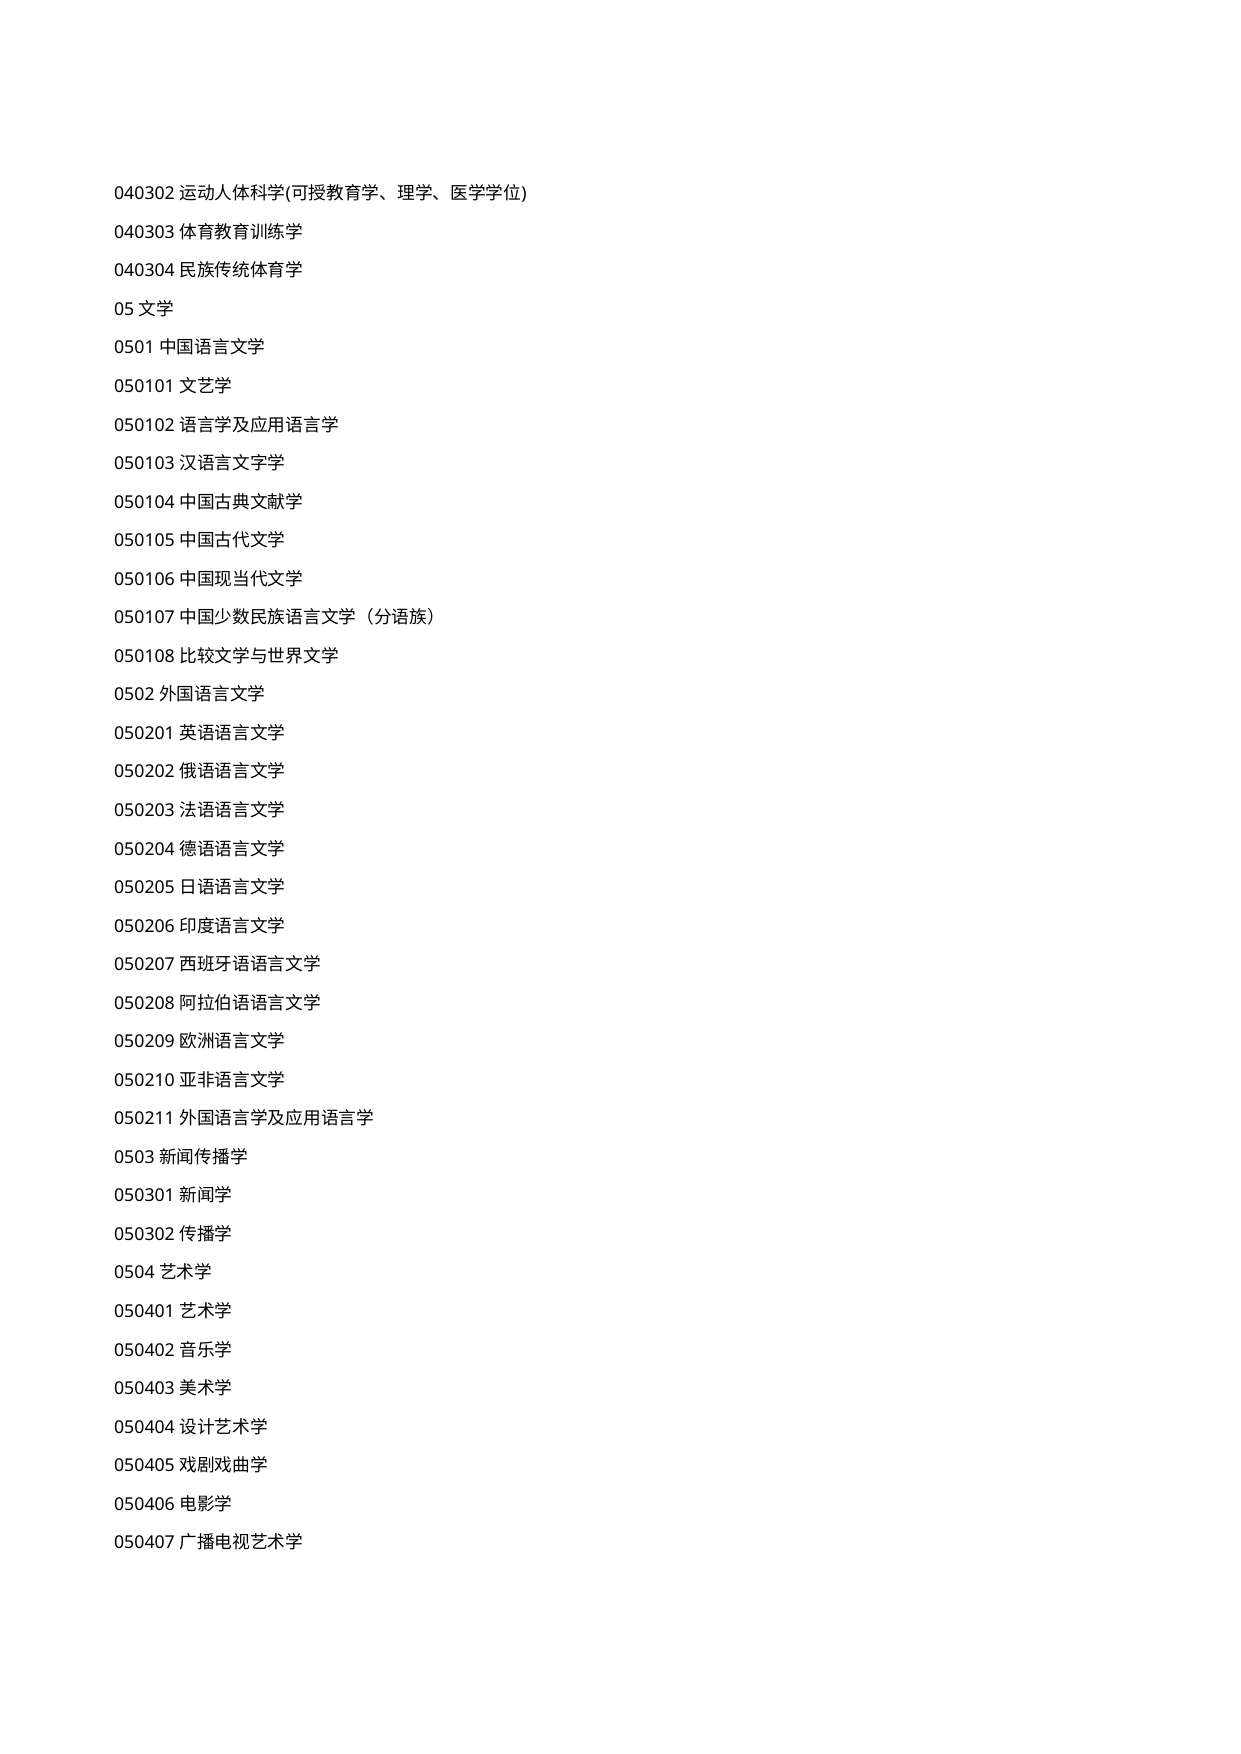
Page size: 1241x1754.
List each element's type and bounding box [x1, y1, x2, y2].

table_header [114, 150, 1126, 1554]
